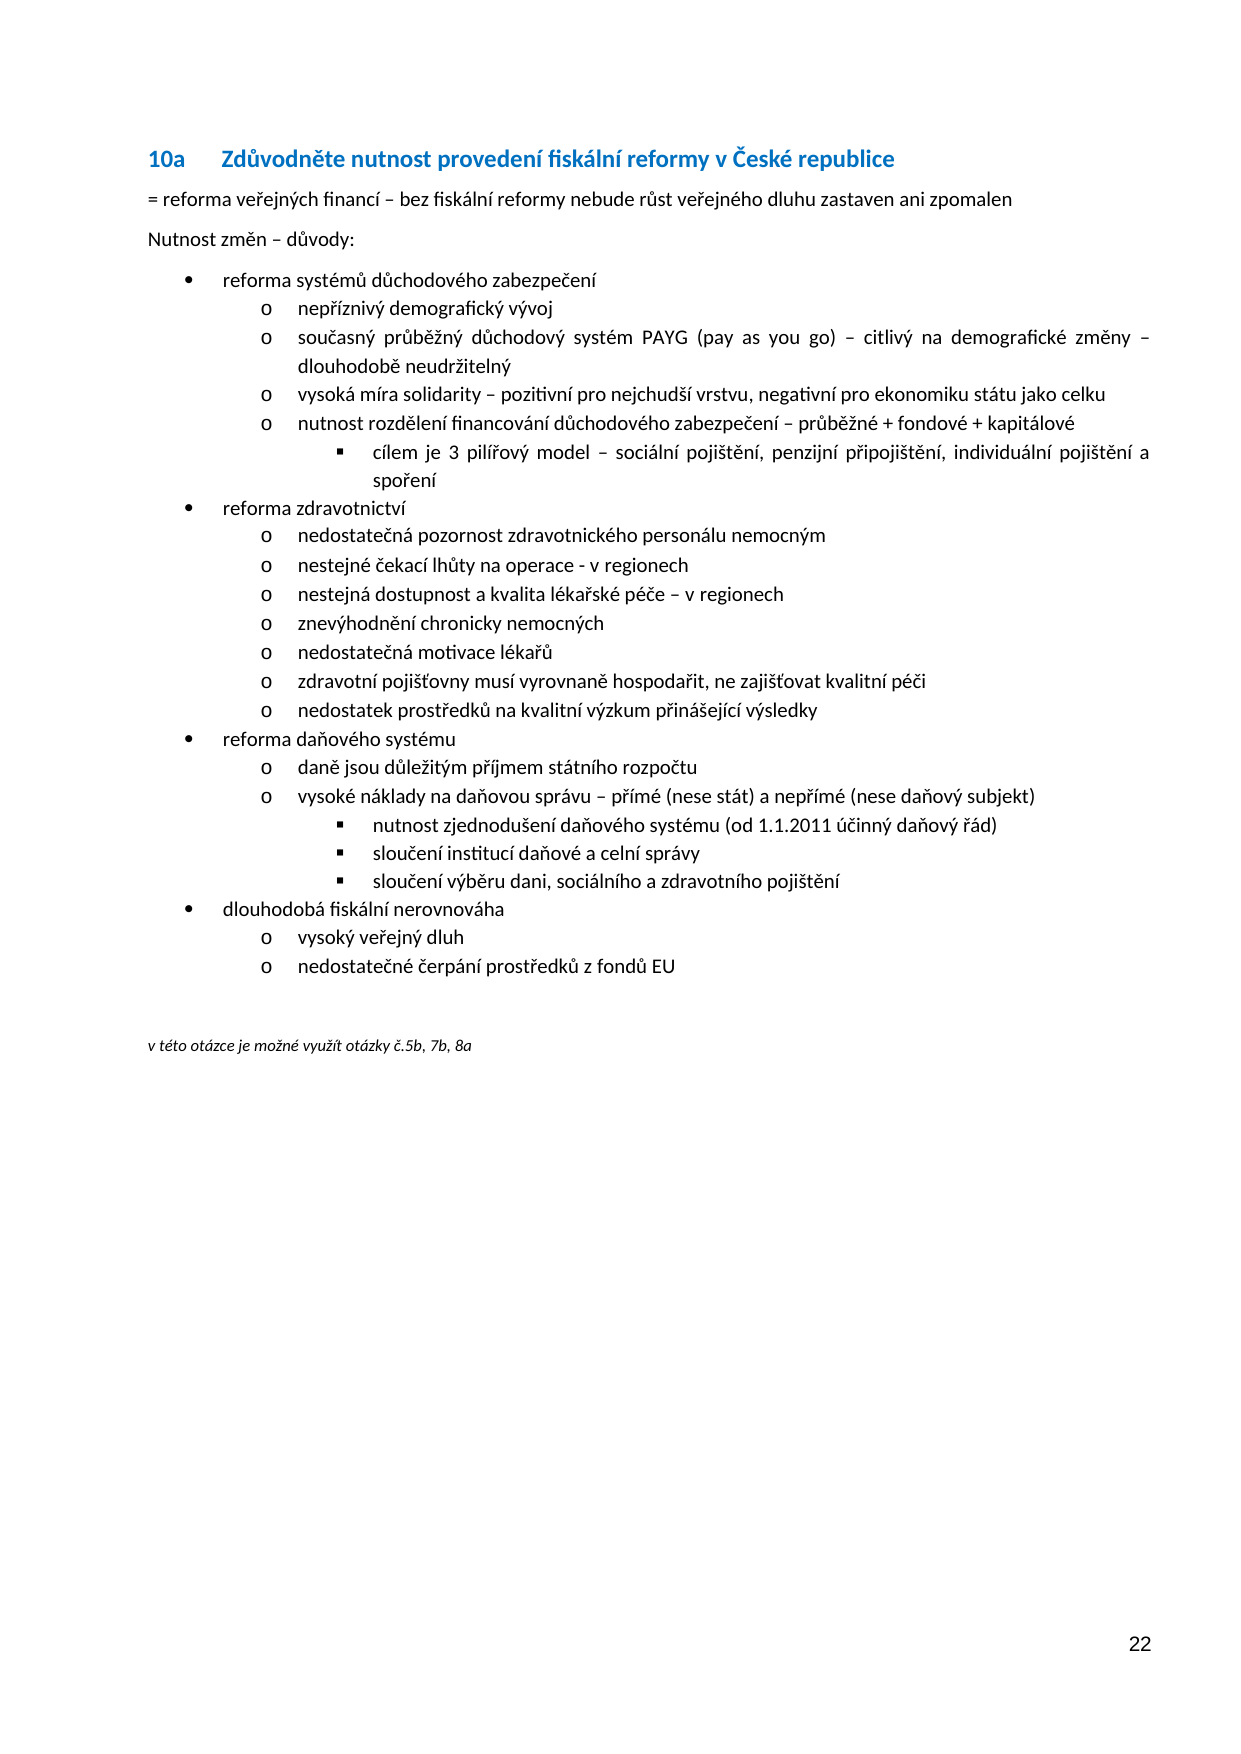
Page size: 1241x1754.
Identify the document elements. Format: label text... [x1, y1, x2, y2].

text v této otázce je možné využít otázky č.5b, 7b, 8a [148, 1035, 1152, 1055]
list nedostatečná pozornost zdravotnického personálu nemocným [260, 523, 1152, 549]
text = reforma veřejných financí – bez fiskální reformy nebude růst veřejného dluhu zastaven ani zpomalen [148, 186, 1152, 212]
list znevýhodnění chronicky nemocných [260, 610, 1152, 636]
text Nutnost změn – důvody: [148, 227, 1152, 252]
list vysoké náklady na daňovou správu – přímé (nese stát) a nepřímé (nese daňový subjekt) [260, 783, 1152, 809]
list reforma systémů důchodového zabezpečení [185, 267, 1152, 292]
list reforma daňového systému [185, 726, 1152, 752]
list nepříznivý demografický vývoj [260, 295, 1152, 321]
list sloučení výběru dani, sociálního a zdravotního pojištění [335, 868, 1152, 893]
list vysoká míra solidarity – pozitivní pro nejchudší vrstvu, negativní pro ekonomiku státu jako celku [260, 381, 1152, 407]
subtitle 10a Zdůvodněte nutnost provedení fiskální reformy v České republice [148, 143, 1152, 174]
list daně jsou důležitým příjmem státního rozpočtu [260, 754, 1152, 781]
list nestejná dostupnost a kvalita lékařské péče – v regionech [260, 581, 1152, 607]
list nutnost rozdělení financování důchodového zabezpečení – průběžné + fondové + kapitálové [260, 410, 1152, 436]
list sloučení institucí daňové a celní správy [335, 840, 1152, 866]
list nedostatek prostředků na kvalitní výzkum přinášející výsledky [260, 697, 1152, 723]
list reforma zdravotnictví [185, 495, 1152, 520]
list zdravotní pojišťovny musí vyrovnaně hospodařit, ne zajišťovat kvalitní péči [260, 668, 1152, 694]
list současný průběžný důchodový systém PAYG (pay as you go) – citlivý na demografické změny – dlouhodobě neudržitelný [260, 324, 1152, 378]
list nutnost zjednodušení daňového systému (od 1.1.2011 účinný daňový řád) [335, 812, 1152, 838]
list dlouhodobá fiskální nerovnováha [185, 896, 1152, 921]
list nedostatečná motivace lékařů [260, 639, 1152, 665]
list nestejné čekací lhůty na operace - v regionech [260, 552, 1152, 578]
list nedostatečné čerpání prostředků z fondů EU [260, 953, 1152, 979]
list vysoký veřejný dluh [260, 924, 1152, 950]
list cílem je 3 pilířový model – sociální pojištění, penzijní připojištění, individuální pojištění a spoření [335, 439, 1152, 492]
